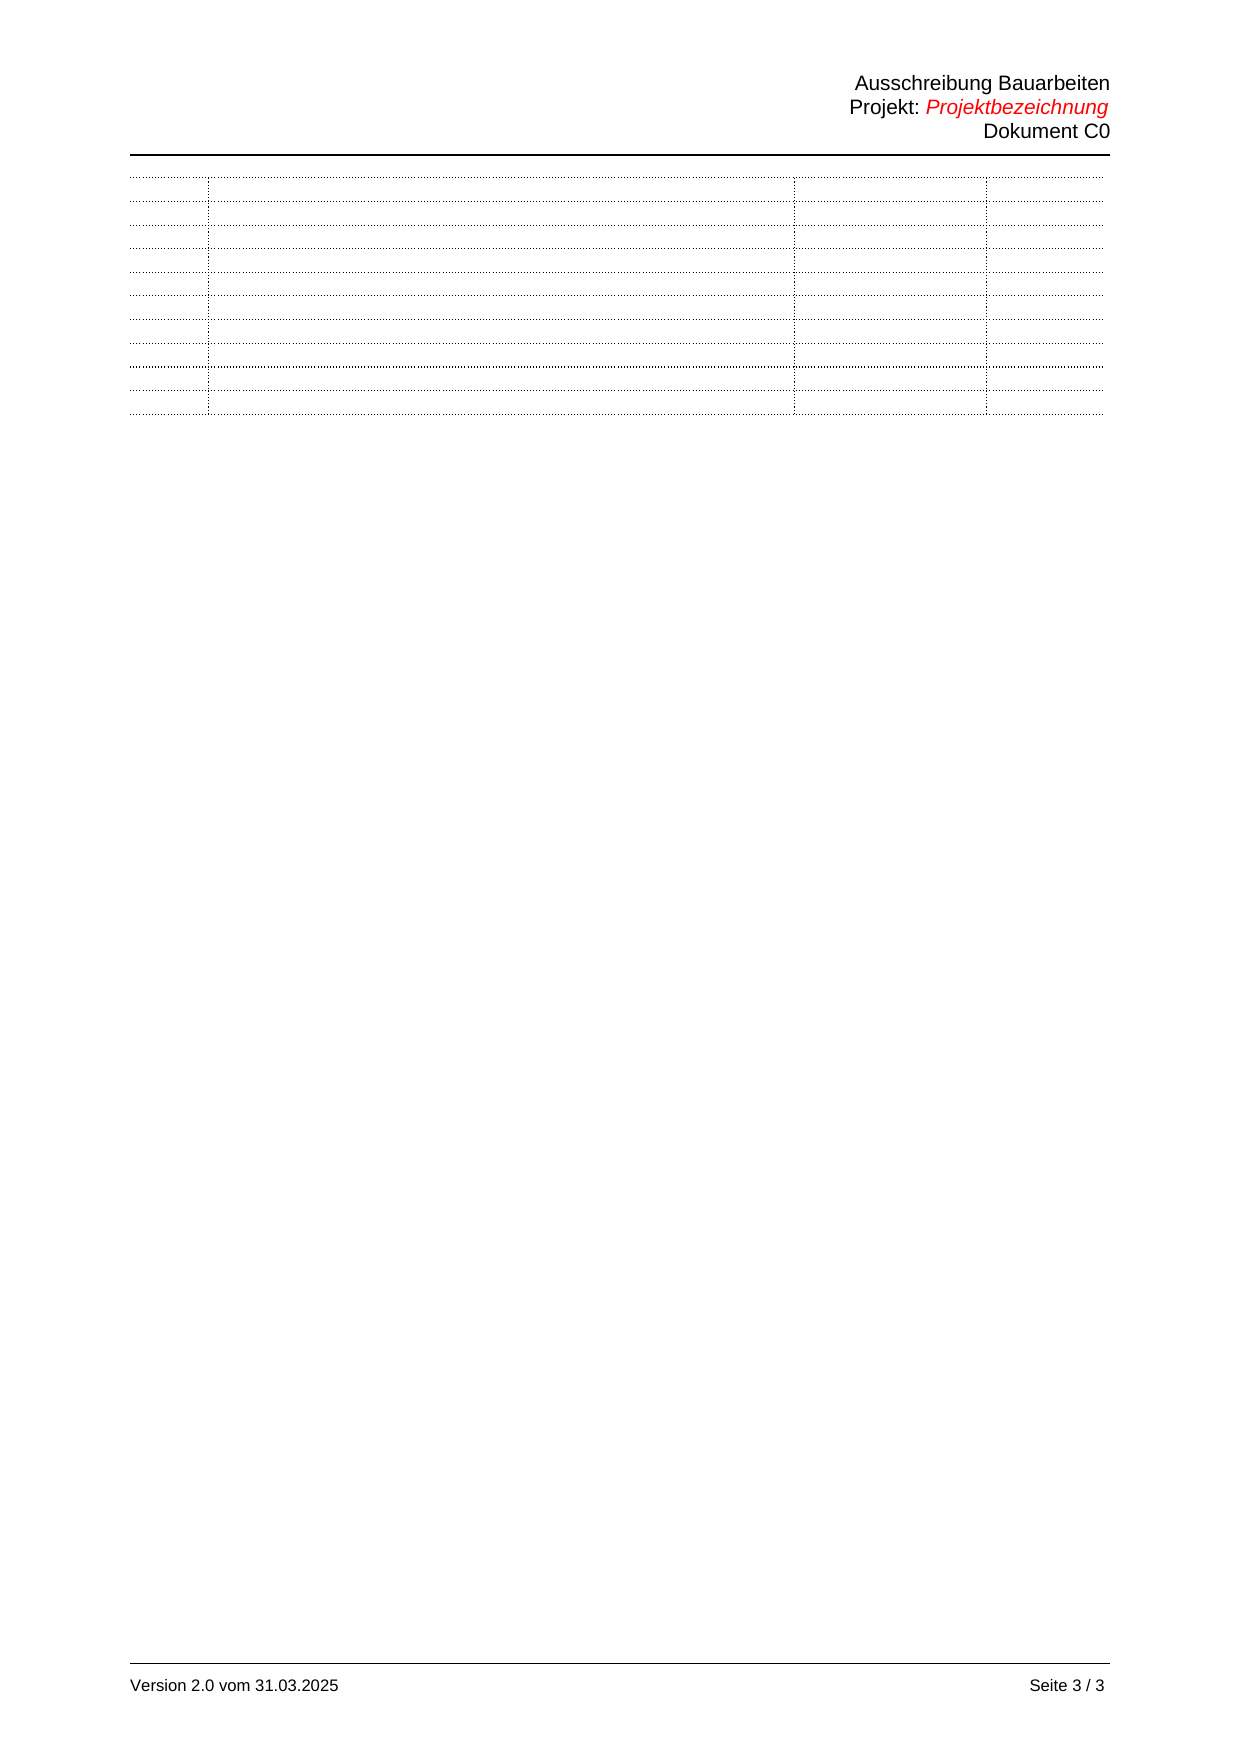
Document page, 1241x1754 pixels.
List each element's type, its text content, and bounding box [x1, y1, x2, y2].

table_cell [986, 201, 1103, 224]
table_cell PDF [794, 390, 986, 414]
table_cell D.10.00 [130, 225, 208, 248]
table_cell [986, 248, 1103, 272]
table_cell PDF [794, 295, 986, 319]
table_cell D.14 [130, 390, 208, 414]
table_cell [986, 272, 1103, 295]
table_cell Lohnnebenkostenschema / Kalkulationsschema [208, 225, 794, 248]
table_cell D.12 [130, 343, 208, 366]
table_cell Zustimmung Sicherheitsdispositiv BEM [208, 390, 794, 414]
table_cell [986, 225, 1103, 248]
table_cell PDF [794, 248, 986, 272]
table_cell D.10.01 [130, 248, 208, 272]
table_cell Excel [794, 319, 986, 343]
table_cell D9 [130, 201, 208, 224]
table_cell [986, 295, 1103, 319]
table_cell D8 [130, 177, 208, 201]
table_cell 400. Kalkulationsschema [208, 272, 794, 295]
table_cell PDF [794, 272, 986, 295]
table_cell [986, 343, 1103, 366]
table_cell Word [794, 177, 986, 201]
table_cell [986, 366, 1103, 390]
table_cell Word [794, 201, 986, 224]
table_cell Referenzen Eignungsprüfung [208, 177, 794, 201]
table_cell D.11.01 [130, 319, 208, 343]
table_cell Word [794, 366, 986, 390]
table_cell PDF [794, 225, 986, 248]
table_cell D.13 [130, 366, 208, 390]
table_cell Vorbehalte, Präzisierungen und Bemerkungen [208, 366, 794, 390]
table_cell Vorlage Preisanalyse [208, 319, 794, 343]
table_cell Referenzen Zuschlagsprüfung [208, 201, 794, 224]
table_cell [986, 177, 1103, 201]
table_cell PDF [794, 343, 986, 366]
table_cell Preisanalysen [208, 295, 794, 319]
table_cell D.11.00 [130, 295, 208, 319]
table_cell 300. Lohnnebenkostenschema [208, 248, 794, 272]
table_cell [986, 390, 1103, 414]
table_cell D.10.02 [130, 272, 208, 295]
table_cell [986, 319, 1103, 343]
table_cell Zustimmung Kontrollplan [208, 343, 794, 366]
